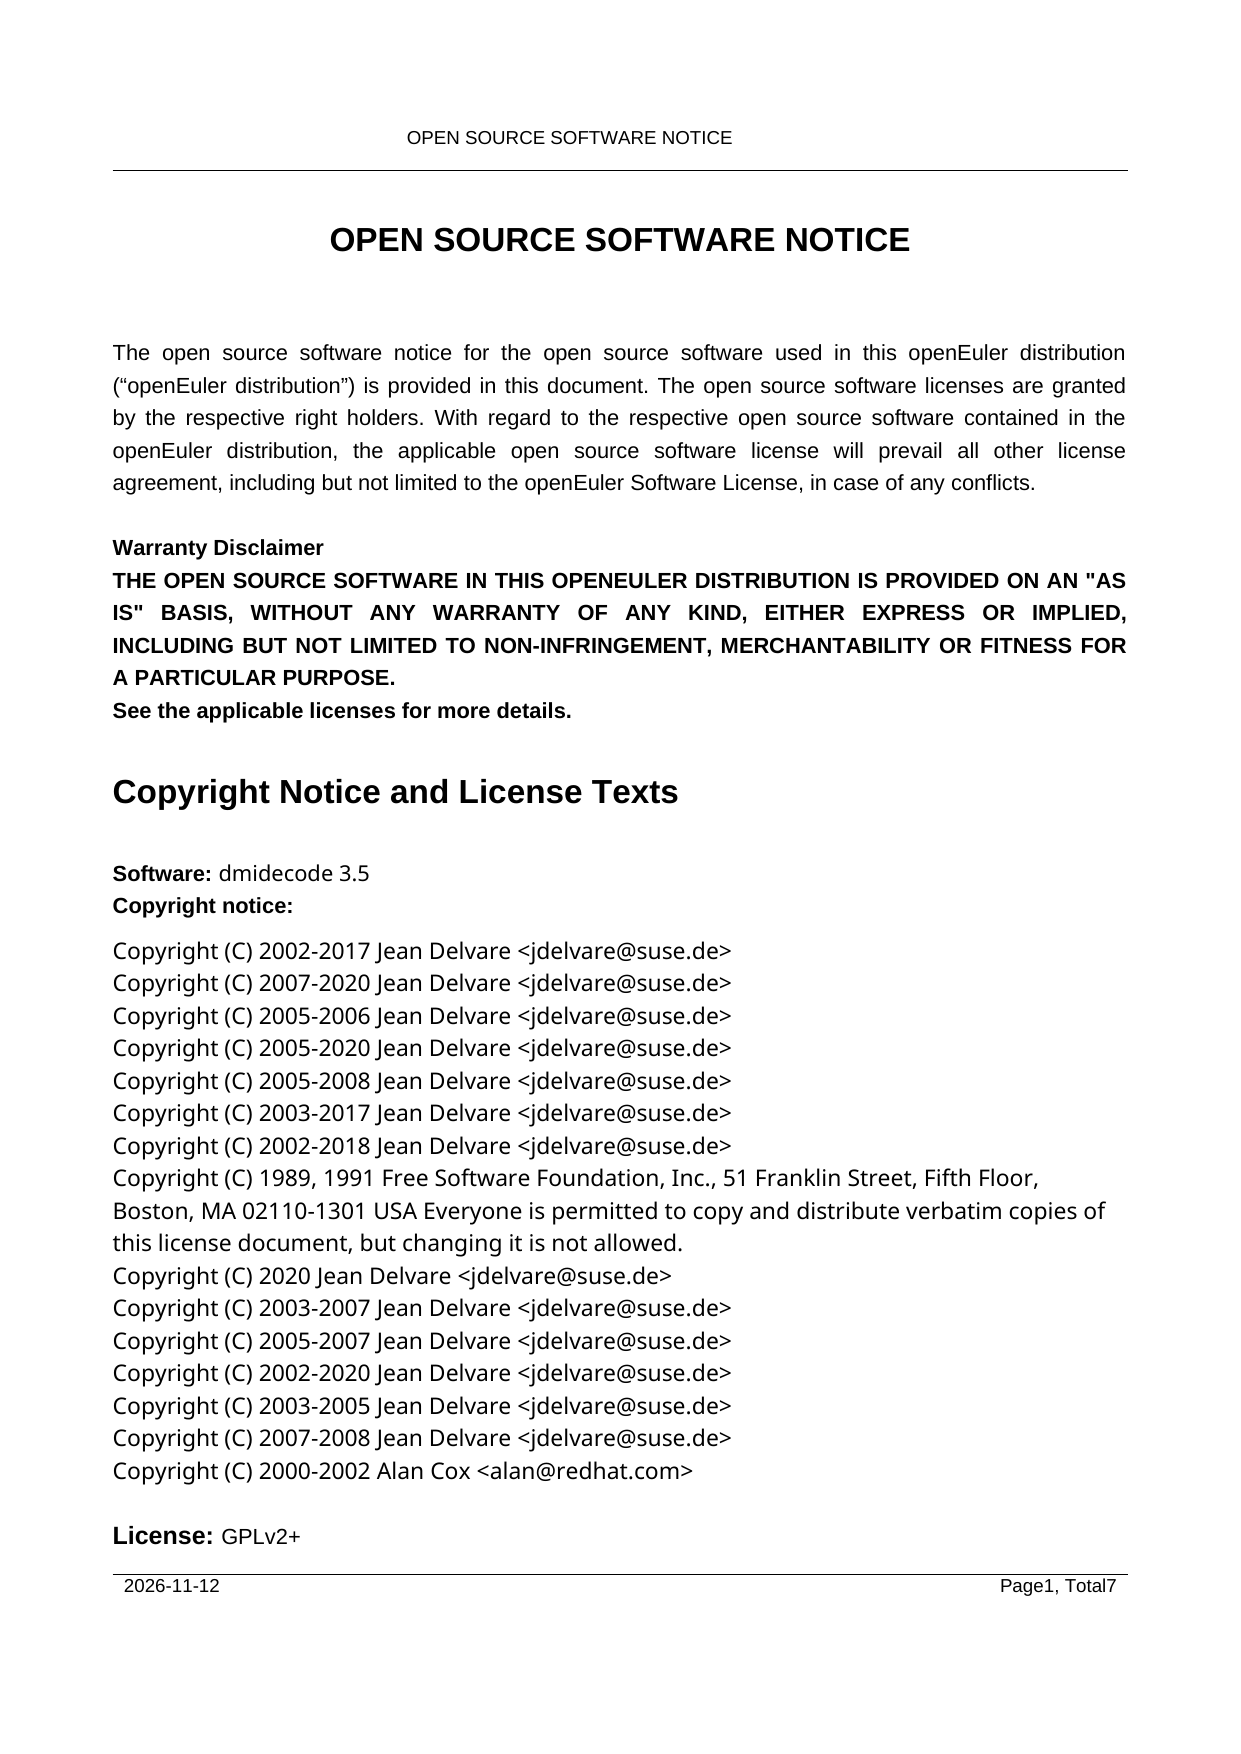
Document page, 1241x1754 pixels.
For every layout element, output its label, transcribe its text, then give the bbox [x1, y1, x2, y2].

text The open source software notice for the open source software used in this openEuler distribution (“openEuler distribution”) is provided in this document. The open source software licenses are granted by the respective right holders. With regard to the respective open source software contained in the openEuler distribution, the applicable open source software license will prevail all other license agreement, including but not limited to the openEuler Software License, in case of any conflicts. [112, 336, 1128, 499]
text Copyright Notice and License Texts [112, 759, 1128, 824]
text Copyright notice: [112, 889, 1128, 921]
text Copyright (C) 2002-2017 Jean Delvare <jdelvare@suse.de> Copyright (C) 2007-2020 Jean Delvare <jdelvare@suse.de> Copyright (C) 2005-2006 Jean Delvare <jdelvare@suse.de> Copyright (C) 2005-2020 Jean Delvare <jdelvare@suse.de> Copyright (C) 2005-2008 Jean Delvare <jdelvare@suse.de> Copyright (C) 2003-2017 Jean Delvare <jdelvare@suse.de> Copyright (C) 2002-2018 Jean Delvare <jdelvare@suse.de> Copyright (C) 1989, 1991 Free Software Foundation, Inc., 51 Franklin Street, Fifth Floor, Boston, MA 02110-1301 USA Everyone is permitted to copy and distribute verbatim copies of this license document, but changing it is not allowed. Copyright (C) 2020 Jean Delvare <jdelvare@suse.de> Copyright (C) 2003-2007 Jean Delvare <jdelvare@suse.de> Copyright (C) 2005-2007 Jean Delvare <jdelvare@suse.de> Copyright (C) 2002-2020 Jean Delvare <jdelvare@suse.de> Copyright (C) 2003-2005 Jean Delvare <jdelvare@suse.de> Copyright (C) 2007-2008 Jean Delvare <jdelvare@suse.de> Copyright (C) 2000-2002 Alan Cox <alan@redhat.com> [112, 934, 1128, 1519]
title Software: dmidecode 3.5 [112, 856, 1128, 889]
text Warranty Disclaimer [112, 531, 1128, 564]
text OPEN SOURCE SOFTWARE NOTICE [112, 206, 1128, 271]
text License: GPLv2+ [112, 1519, 1128, 1551]
text THE OPEN SOURCE SOFTWARE IN THIS OPENEULER DISTRIBUTION IS PROVIDED ON AN "AS IS" BASIS, WITHOUT ANY WARRANTY OF ANY KIND, EITHER EXPRESS OR IMPLIED, INCLUDING BUT NOT LIMITED TO NON-INFRINGEMENT, MERCHANTABILITY OR FITNESS FOR A PARTICULAR PURPOSE. See the applicable licenses for more details. [112, 564, 1128, 726]
